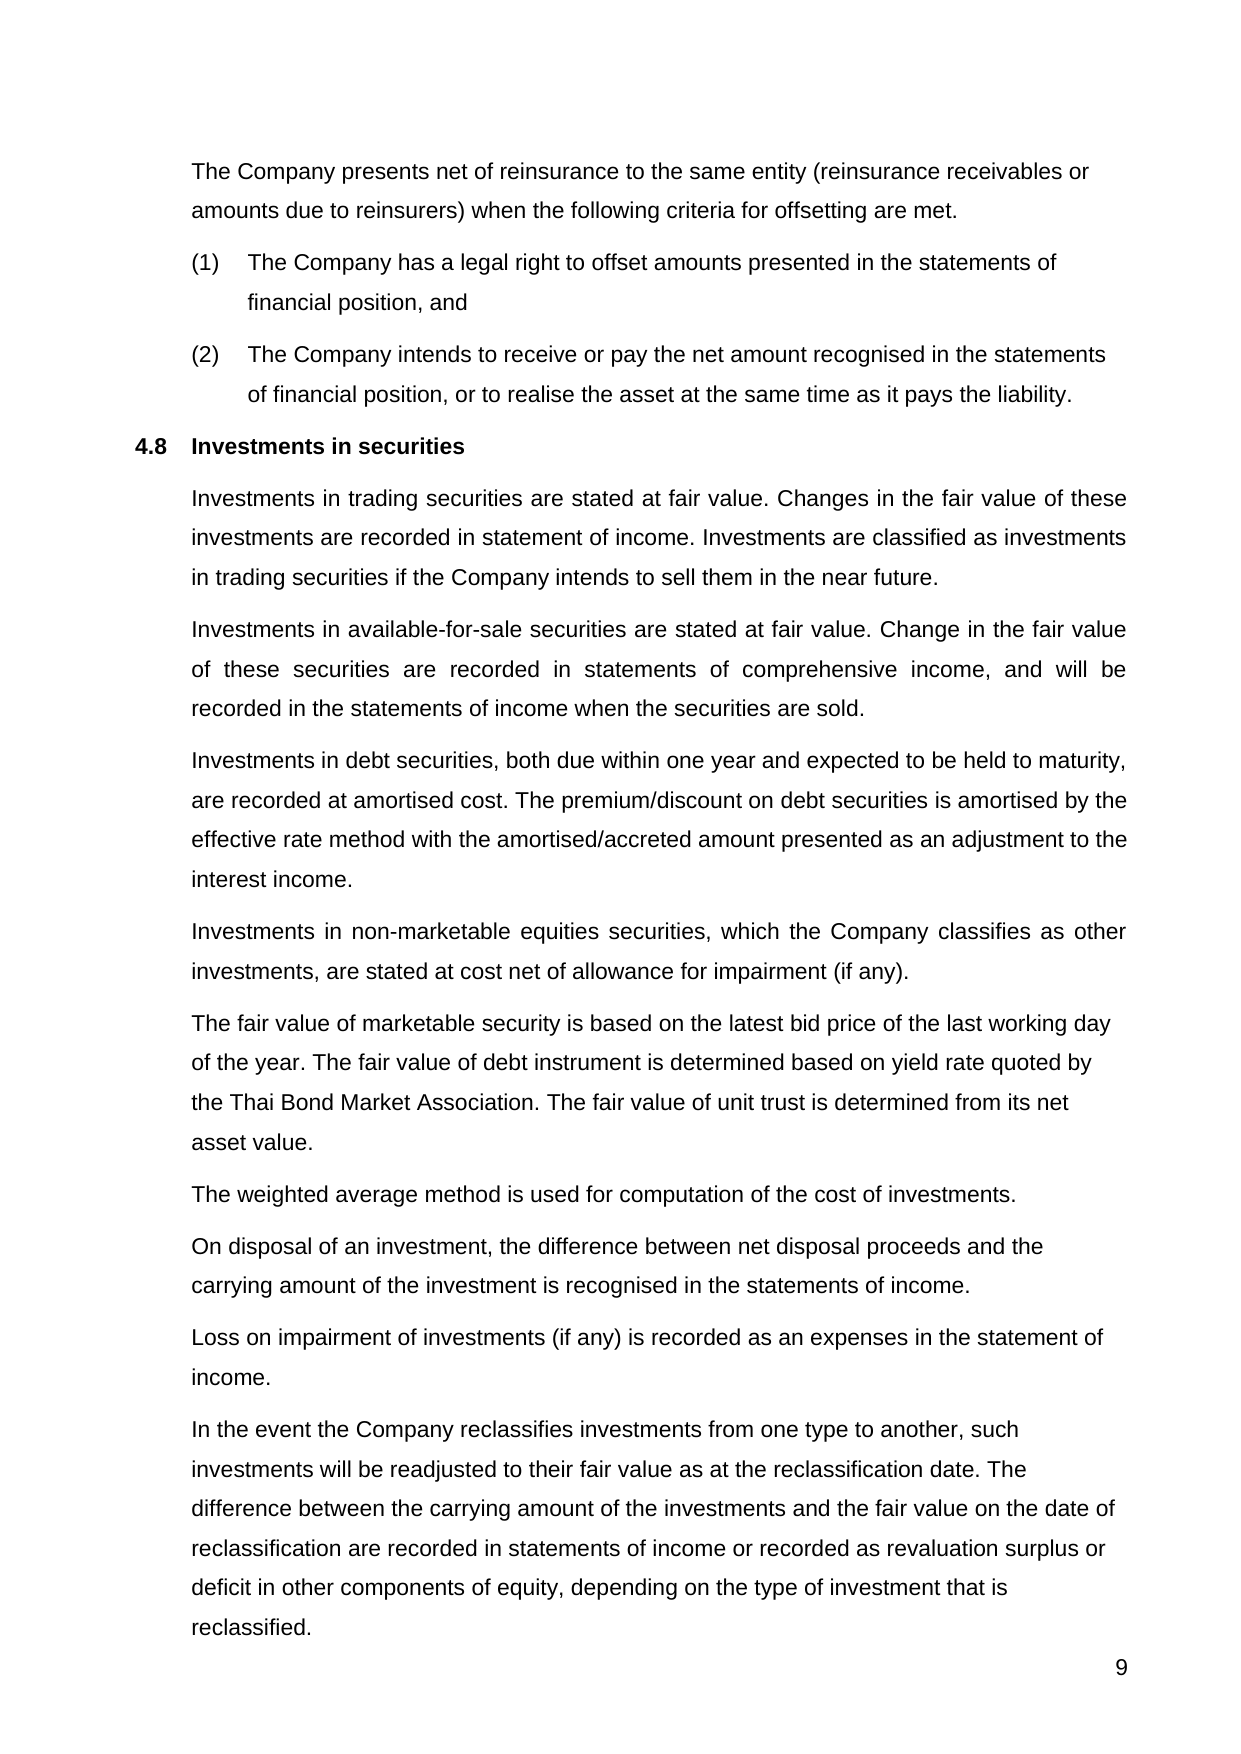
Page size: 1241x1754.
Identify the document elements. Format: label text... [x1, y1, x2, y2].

text Investments in trading securities are stated at fair value. Changes in the fair value of these investments are recorded in statement of income. Investments are classified as investments in trading securities if the Company intends to sell them in the near future. [191, 474, 1128, 593]
text On disposal of an investment, the difference between net disposal proceeds and the carrying amount of the investment is recognised in the statements of income. [191, 1222, 1128, 1302]
text 4.8 Investments in securities [135, 422, 1128, 462]
text The Company presents net of reinsurance to the same entity (reinsurance receivables or amounts due to reinsurers) when the following criteria for offsetting are met. [191, 147, 1128, 227]
text In the event the Company reclassifies investments from one type to another, such investments will be readjusted to their fair value as at the reclassification date. The difference between the carrying amount of the investments and the fair value on the date of reclassification are recorded in statements of income or recorded as revaluation surplus or deficit in other components of equity, depending on the type of investment that is reclassified. [191, 1406, 1128, 1643]
text The weighted average method is used for computation of the cost of investments. [191, 1170, 1128, 1210]
text Investments in debt securities, both due within one year and expected to be held to maturity, are recorded at amortised cost. The premium/discount on debt securities is amortised by the effective rate method with the amortised/accreted amount presented as an adjustment to the interest income. [135, 737, 1128, 895]
text Investments in available-for-sale securities are stated at fair value. Change in the fair value of these securities are recorded in statements of comprehensive income, and will be recorded in the statements of income when the securities are sold. [191, 606, 1128, 724]
text Loss on impairment of investments (if any) is recorded as an expenses in the statement of income. [191, 1314, 1128, 1393]
text The fair value of marketable security is based on the latest bid price of the last working day of the year. The fair value of debt instrument is determined based on yield rate quoted by the Thai Bond Market Association. The fair value of unit trust is determined from its net asset value. [191, 999, 1128, 1158]
text (2) The Company intends to receive or pay the net amount recognised in the statements of financial position, or to realise the asset at the same time as it pays the liability. [191, 331, 1128, 410]
text (1) The Company has a legal right to offset amounts presented in the statements of financial position, and [191, 239, 1128, 318]
text Investments in non-marketable equities securities, which the Company classifies as other investments, are stated at cost net of allowance for impairment (if any). [191, 908, 1128, 987]
